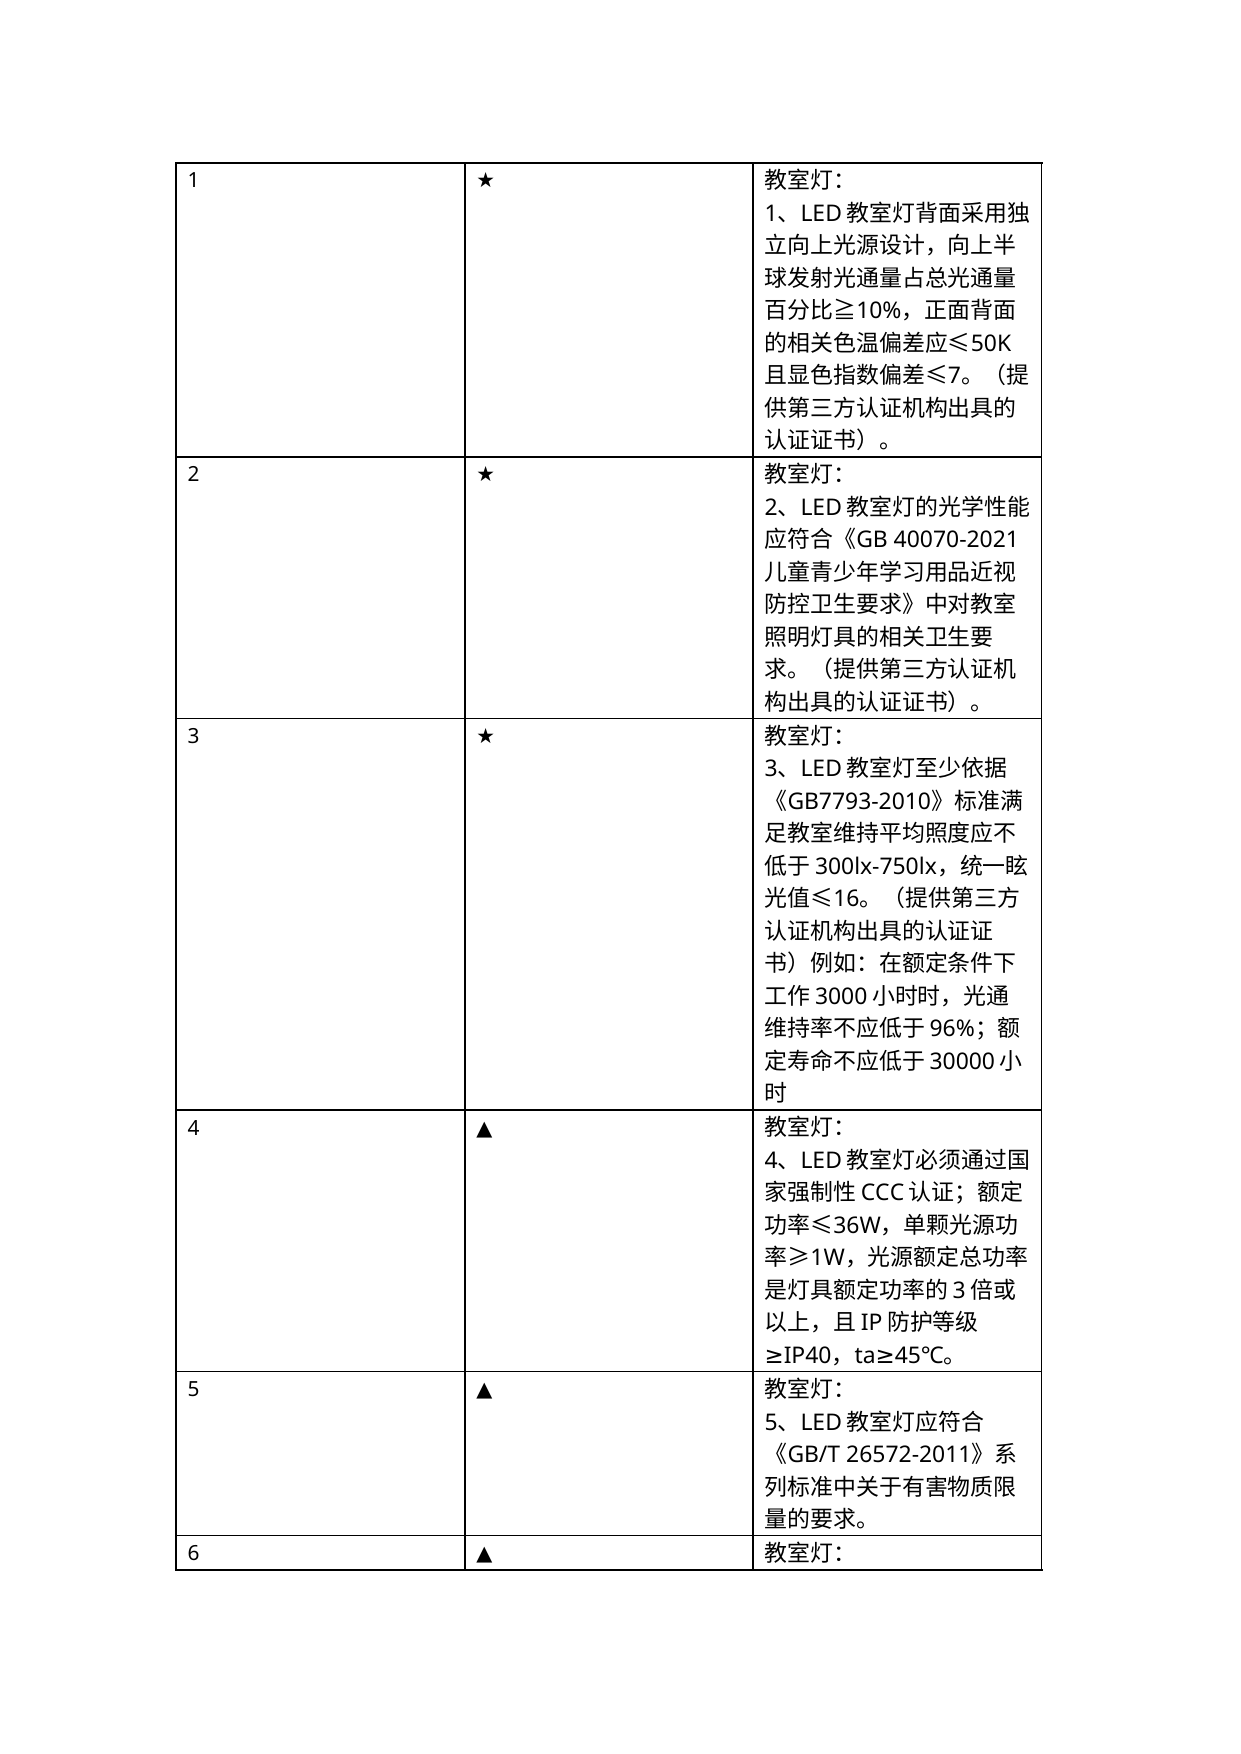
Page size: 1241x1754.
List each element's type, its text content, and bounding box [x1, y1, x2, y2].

table_cell 教室灯： 3、LED教室灯至少依据《GB7793-2010》标准满足教室维持平均照度应不低于300lx-750lx，统一眩光值≤16。（提供第三方认证机构出具的认证证书）例如：在额定条件下工作3000小时时，光通维持率不应低于96%；额定寿命不应低于30000小时 [754, 719, 1041, 1109]
table_cell 1 [177, 164, 464, 456]
table_cell 3 [177, 719, 464, 1109]
table_cell 2 [177, 458, 464, 718]
table_cell ★ [466, 458, 752, 718]
table_cell 教室灯： 2、LED教室灯的光学性能应符合《GB 40070-2021 儿童青少年学习用品近视防控卫生要求》中对教室照明灯具的相关卫生要求。（提供第三方认证机构出具的认证证书）。 [754, 458, 1041, 718]
table_cell 5 [177, 1372, 464, 1535]
table_cell ▲ [466, 1536, 752, 1569]
table_cell ▲ [466, 1111, 752, 1371]
table_cell ★ [466, 164, 752, 456]
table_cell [754, 1536, 1041, 1569]
table_cell 教室灯： 1、LED教室灯背面采用独立向上光源设计，向上半球发射光通量占总光通量百分比≧10%，正面背面的相关色温偏差应≤50K且显色指数偏差≤7。（提供第三方认证机构出具的认证证书）。 [754, 164, 1041, 456]
table_cell 教室灯： 4、LED教室灯必须通过国家强制性CCC认证；额定功率≤36W，单颗光源功率≥1W，光源额定总功率是灯具额定功率的3倍或以上，且IP防护等级≥IP40，ta≥45℃。 [754, 1111, 1041, 1371]
table_cell 4 [177, 1111, 464, 1371]
table_cell 教室灯： 5、LED教室灯应符合《GB/T 26572-2011》系列标准中关于有害物质限量的要求。 [754, 1372, 1041, 1535]
table_cell 6 [177, 1536, 464, 1569]
table_cell ★ [466, 719, 752, 1109]
table_cell ▲ [466, 1372, 752, 1535]
